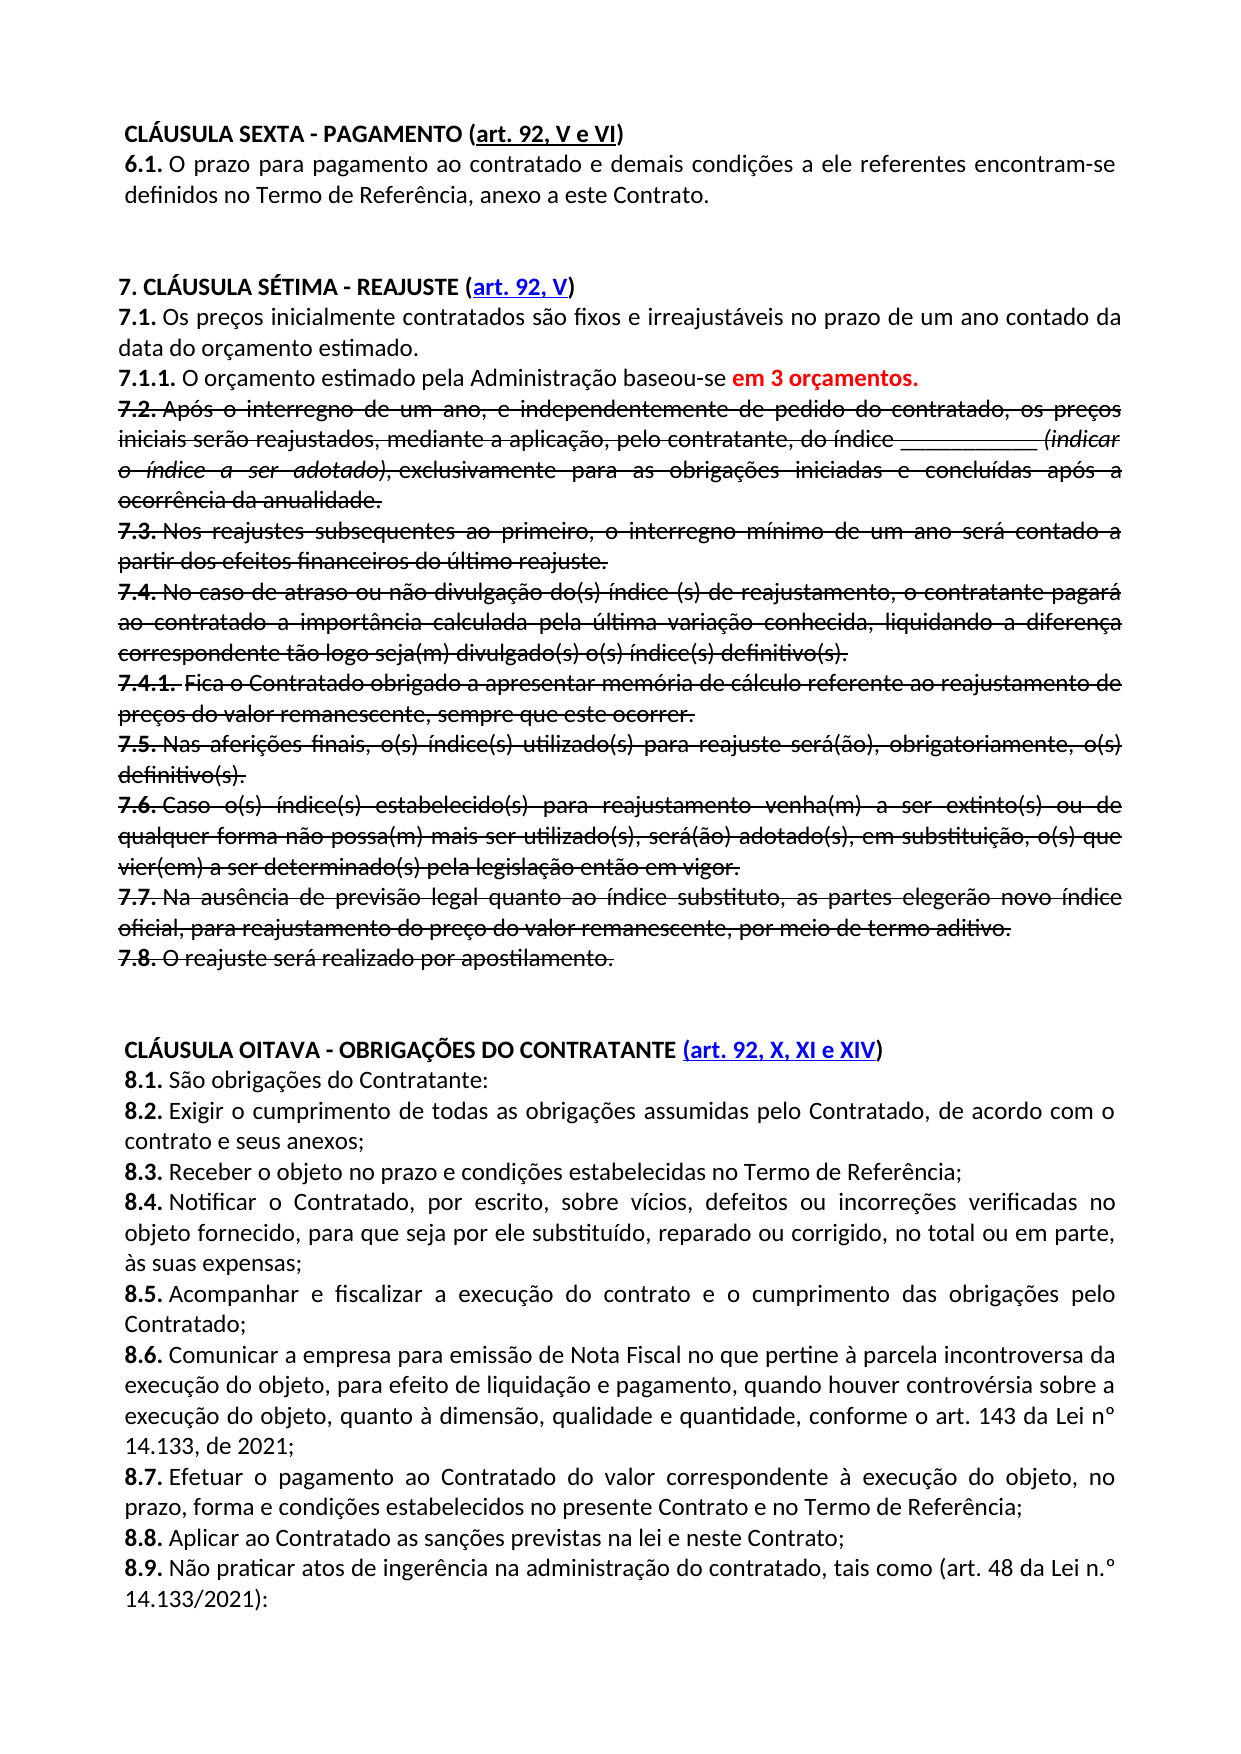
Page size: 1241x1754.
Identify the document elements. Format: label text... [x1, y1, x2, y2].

text 6.1. O prazo para pagamento ao contratado e demais condições a ele referentes encontram-se definidos no Termo de Referência, anexo a este Contrato. [124, 149, 1116, 210]
text 8.4. Notificar o Contratado, por escrito, sobre vícios, defeitos ou incorreções verificadas no objeto fornecido, para que seja por ele substituído, reparado ou corrigido, no total ou em parte, às suas expensas; [124, 1186, 1116, 1278]
text 7.8. O reajuste será realizado por apostilamento. [118, 942, 1122, 973]
text 7.3. Nos reajustes subsequentes ao primeiro, o interregno mínimo de um ano será contado a partir dos efeitos financeiros do último reajuste. [118, 515, 1122, 576]
text 8.9. Não praticar atos de ingerência na administração do contratado, tais como (art. 48 da Lei n.º 14.133/2021): [124, 1553, 1116, 1614]
text 7.1. Os preços inicialmente contratados são fixos e irreajustáveis no prazo de um ano contado da data do orçamento estimado. [118, 301, 1122, 362]
text 8.6. Comunicar a empresa para emissão de Nota Fiscal no que pertine à parcela incontroversa da execução do objeto, para efeito de liquidação e pagamento, quando houver controvérsia sobre a execução do objeto, quanto à dimensão, qualidade e quantidade, conforme o art. 143 da Lei nº 14.133, de 2021; [124, 1339, 1116, 1461]
text 7.7. Na ausência de previsão legal quanto ao índice substituto, as partes elegerão novo índice oficial, para reajustamento do preço do valor remanescente, por meio de termo aditivo. [118, 881, 1122, 898]
text 7.5. Nas aferições finais, o(s) índice(s) utilizado(s) para reajuste será(ão), obrigatoriamente, o(s) definitivo(s). [118, 728, 1122, 745]
text 7.7. Na ausência de previsão legal quanto ao índice substituto, as partes elegerão novo índice oficial, para reajustamento do preço do valor remanescente, por meio de termo aditivo. [118, 899, 1122, 942]
text 7.6. Caso o(s) índice(s) estabelecido(s) para reajustamento venha(m) a ser extinto(s) ou de qualquer forma não possa(m) mais ser utilizado(s), será(ão) adotado(s), em substituição, o(s) que vier(em) a ser determinado(s) pela legislação então em vigor. [118, 838, 1122, 881]
text 8.3. Receber o objeto no prazo e condições estabelecidas no Termo de Referência; [124, 1156, 1116, 1186]
text 7.4.1. Fica o Contratado obrigado a apresentar memória de cálculo referente ao reajustamento de preços do valor remanescente, sempre que este ocorrer. [118, 667, 1122, 728]
text 8.7. Efetuar o pagamento ao Contratado do valor correspondente à execução do objeto, no prazo, forma e condições estabelecidos no presente Contrato e no Termo de Referência; [124, 1461, 1116, 1522]
text 8.2. Exigir o cumprimento de todas as obrigações assumidas pelo Contratado, de acordo com o contrato e seus anexos; [124, 1095, 1116, 1156]
text 7.4. No caso de atraso ou não divulgação do(s) índice (s) de reajustamento, o contratante pagará ao contratado a importância calculada pela última variação conhecida, liquidando a diferença correspondente tão logo seja(m) divulgado(s) o(s) índice(s) definitivo(s). [118, 625, 1122, 667]
text 7.2. Após o interregno de um ano, e independentemente de pedido do contratado, os preços iniciais serão reajustados, mediante a aplicação, pelo contratante, do índice ___________ (indicar o índice a ser adotado), exclusivamente para as obrigações iniciadas e concluídas após a ocorrência da anualidade. [118, 393, 1122, 470]
text CLÁUSULA SEXTA - PAGAMENTO (art. 92, V e VI) [124, 118, 1116, 149]
text 7.5. Nas aferições finais, o(s) índice(s) utilizado(s) para reajuste será(ão), obrigatoriamente, o(s) definitivo(s). [118, 747, 1122, 789]
text 8.8. Aplicar ao Contratado as sanções previstas na lei e neste Contrato; [124, 1522, 1116, 1553]
text 8.5. Acompanhar e fiscalizar a execução do contrato e o cumprimento das obrigações pelo Contratado; [124, 1278, 1116, 1339]
text 7.1.1. O orçamento estimado pela Administração baseou-se em 3 orçamentos. [118, 362, 1122, 393]
text 8.1. São obrigações do Contratante: [124, 1064, 1116, 1095]
text 7.6. Caso o(s) índice(s) estabelecido(s) para reajustamento venha(m) a ser extinto(s) ou de qualquer forma não possa(m) mais ser utilizado(s), será(ão) adotado(s), em substituição, o(s) que vier(em) a ser determinado(s) pela legislação então em vigor. [118, 789, 1122, 806]
text 7.2. Após o interregno de um ano, e independentemente de pedido do contratado, os preços iniciais serão reajustados, mediante a aplicação, pelo contratante, do índice ___________ (indicar o índice a ser adotado), exclusivamente para as obrigações iniciadas e concluídas após a ocorrência da anualidade. [118, 472, 1122, 515]
text 7.6. Caso o(s) índice(s) estabelecido(s) para reajustamento venha(m) a ser extinto(s) ou de qualquer forma não possa(m) mais ser utilizado(s), será(ão) adotado(s), em substituição, o(s) que vier(em) a ser determinado(s) pela legislação então em vigor. [118, 808, 1122, 836]
text CLÁUSULA OITAVA - OBRIGAÇÕES DO CONTRATANTE (art. 92, X, XI e XIV) [124, 1034, 1116, 1064]
text 7.4. No caso de atraso ou não divulgação do(s) índice (s) de reajustamento, o contratante pagará ao contratado a importância calculada pela última variação conhecida, liquidando a diferença correspondente tão logo seja(m) divulgado(s) o(s) índice(s) definitivo(s). [118, 576, 1122, 623]
text 7. CLÁUSULA SÉTIMA - REAJUSTE (art. 92, V) [118, 271, 1122, 301]
